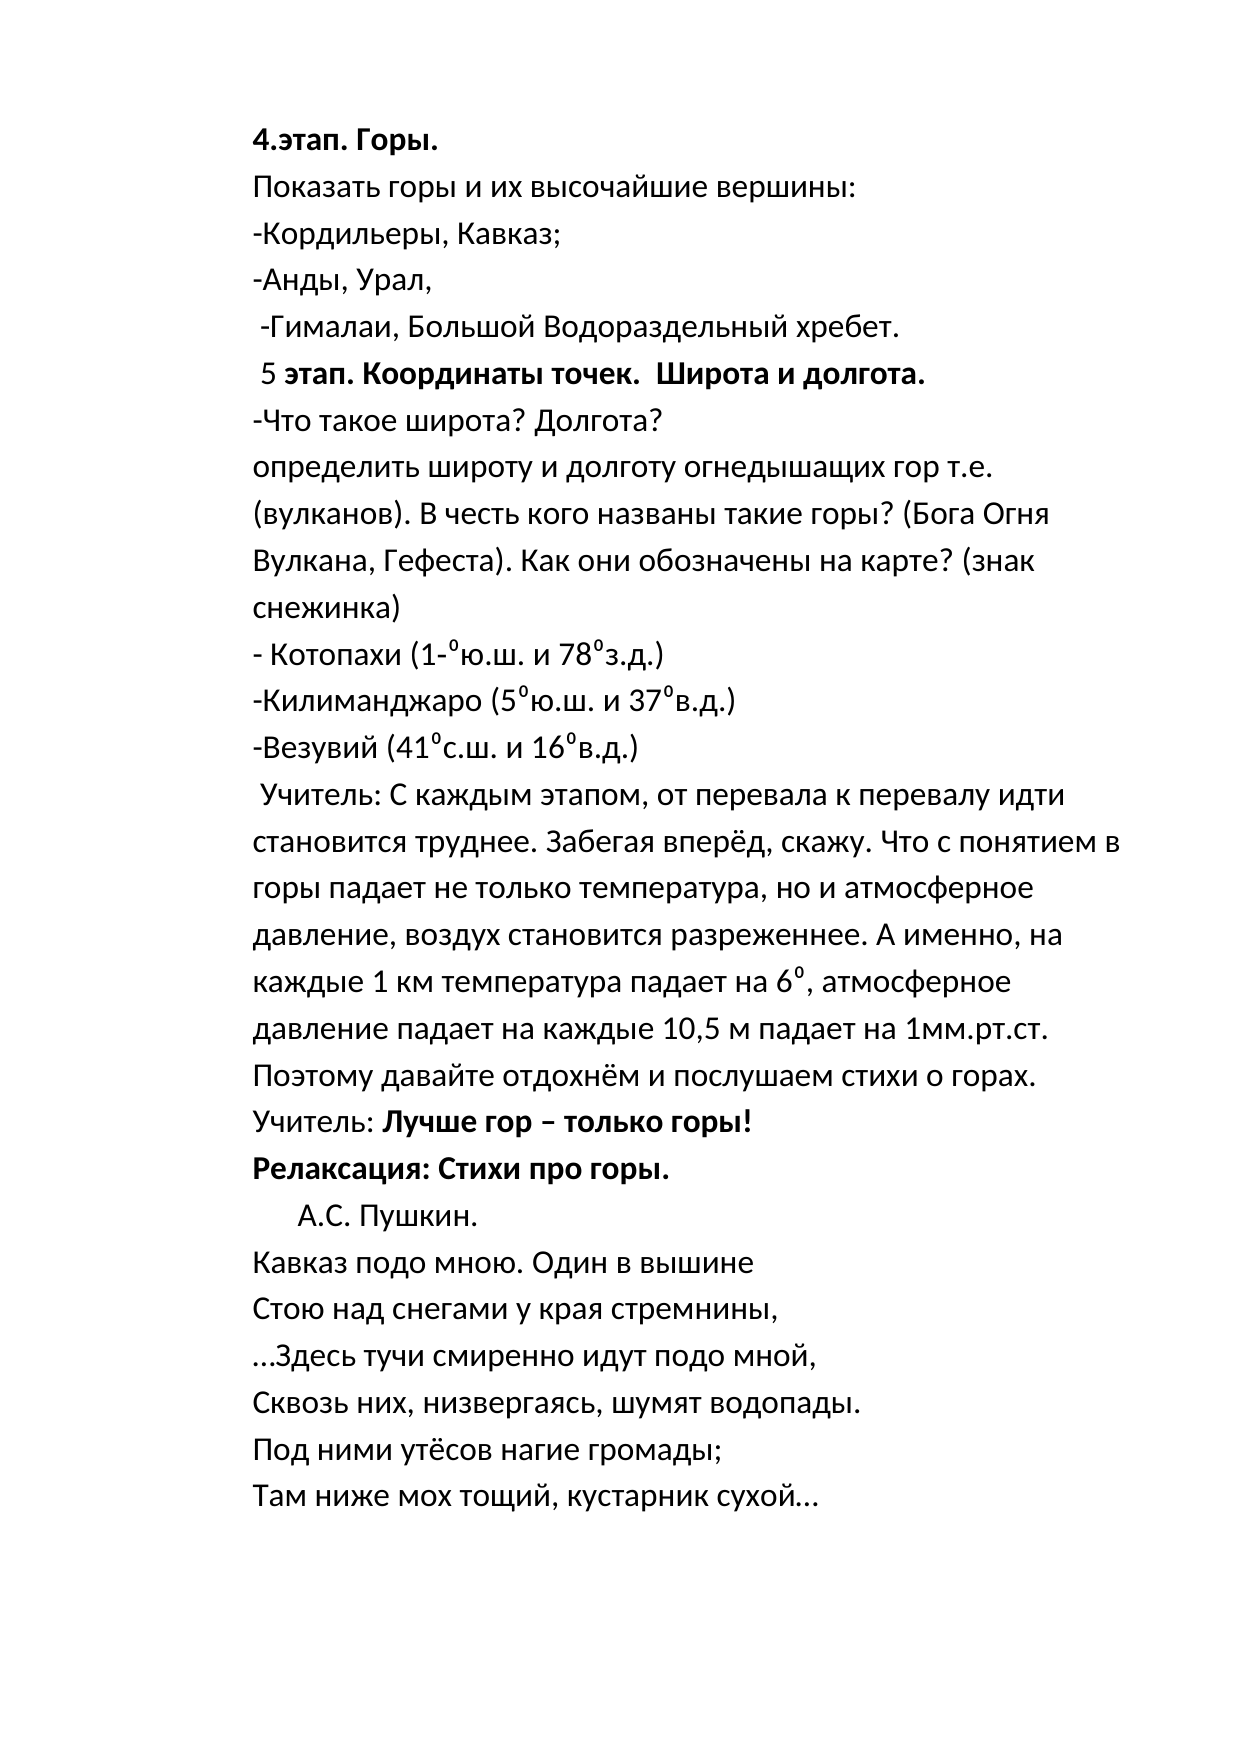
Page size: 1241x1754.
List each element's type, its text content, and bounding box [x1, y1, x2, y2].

list Показать горы и их высочайшие вершины: [252, 165, 1152, 206]
list 4.этап. Горы. [252, 118, 1152, 159]
list Учитель: Лучше гор – только горы! [252, 1100, 1152, 1141]
list - Котопахи (1‐⁰ю.ш. и 78⁰з.д.) [252, 633, 1152, 673]
list А.С. Пушкин. [252, 1194, 1152, 1234]
list Там ниже мох тощий, кустарник сухой… [252, 1474, 1152, 1515]
list 5 этап. Координаты точек. Широта и долгота. [252, 352, 1152, 393]
list -Кордильеры, Кавказ; [252, 212, 1152, 252]
list -Анды, Урал, [252, 258, 1152, 299]
list Поэтому давайте отдохнём и послушаем стихи о горах. [252, 1053, 1152, 1094]
list -Везувий (41⁰с.ш. и 16⁰в.д.) [252, 726, 1152, 767]
list определить широту и долготу огнедышащих гор т.е. (вулканов). В честь кого названы такие горы? (Бога Огня Вулкана, Гефеста). Как они обозначены на карте? (знак снежинка) [252, 446, 1152, 627]
list -Что такое широта? Долгота? [252, 399, 1152, 439]
list Кавказ подо мною. Один в вышине [252, 1241, 1152, 1281]
list Стою над снегами у края стремнины, [252, 1287, 1152, 1328]
list Релаксация: Стихи про горы. [252, 1147, 1152, 1188]
list -Гималаи, Большой Водораздельный хребет. [252, 305, 1152, 346]
list Под ними утёсов нагие громады; [252, 1428, 1152, 1468]
list …Здесь тучи смиренно идут подо мной, [252, 1334, 1152, 1375]
list Сквозь них, низвергаясь, шумят водопады. [252, 1381, 1152, 1422]
list -Килиманджаро (5⁰ю.ш. и 37⁰в.д.) [252, 679, 1152, 720]
list Учитель: С каждым этапом, от перевала к перевалу идти становится труднее. Забегая вперёд, скажу. Что с понятием в горы падает не только температура, но и атмосферное давление, воздух становится разреженнее. А именно, на каждые 1 км температура падает на 6⁰, атмосферное давление падает на каждые 10,5 м падает на 1мм.рт.ст. [252, 773, 1152, 1047]
